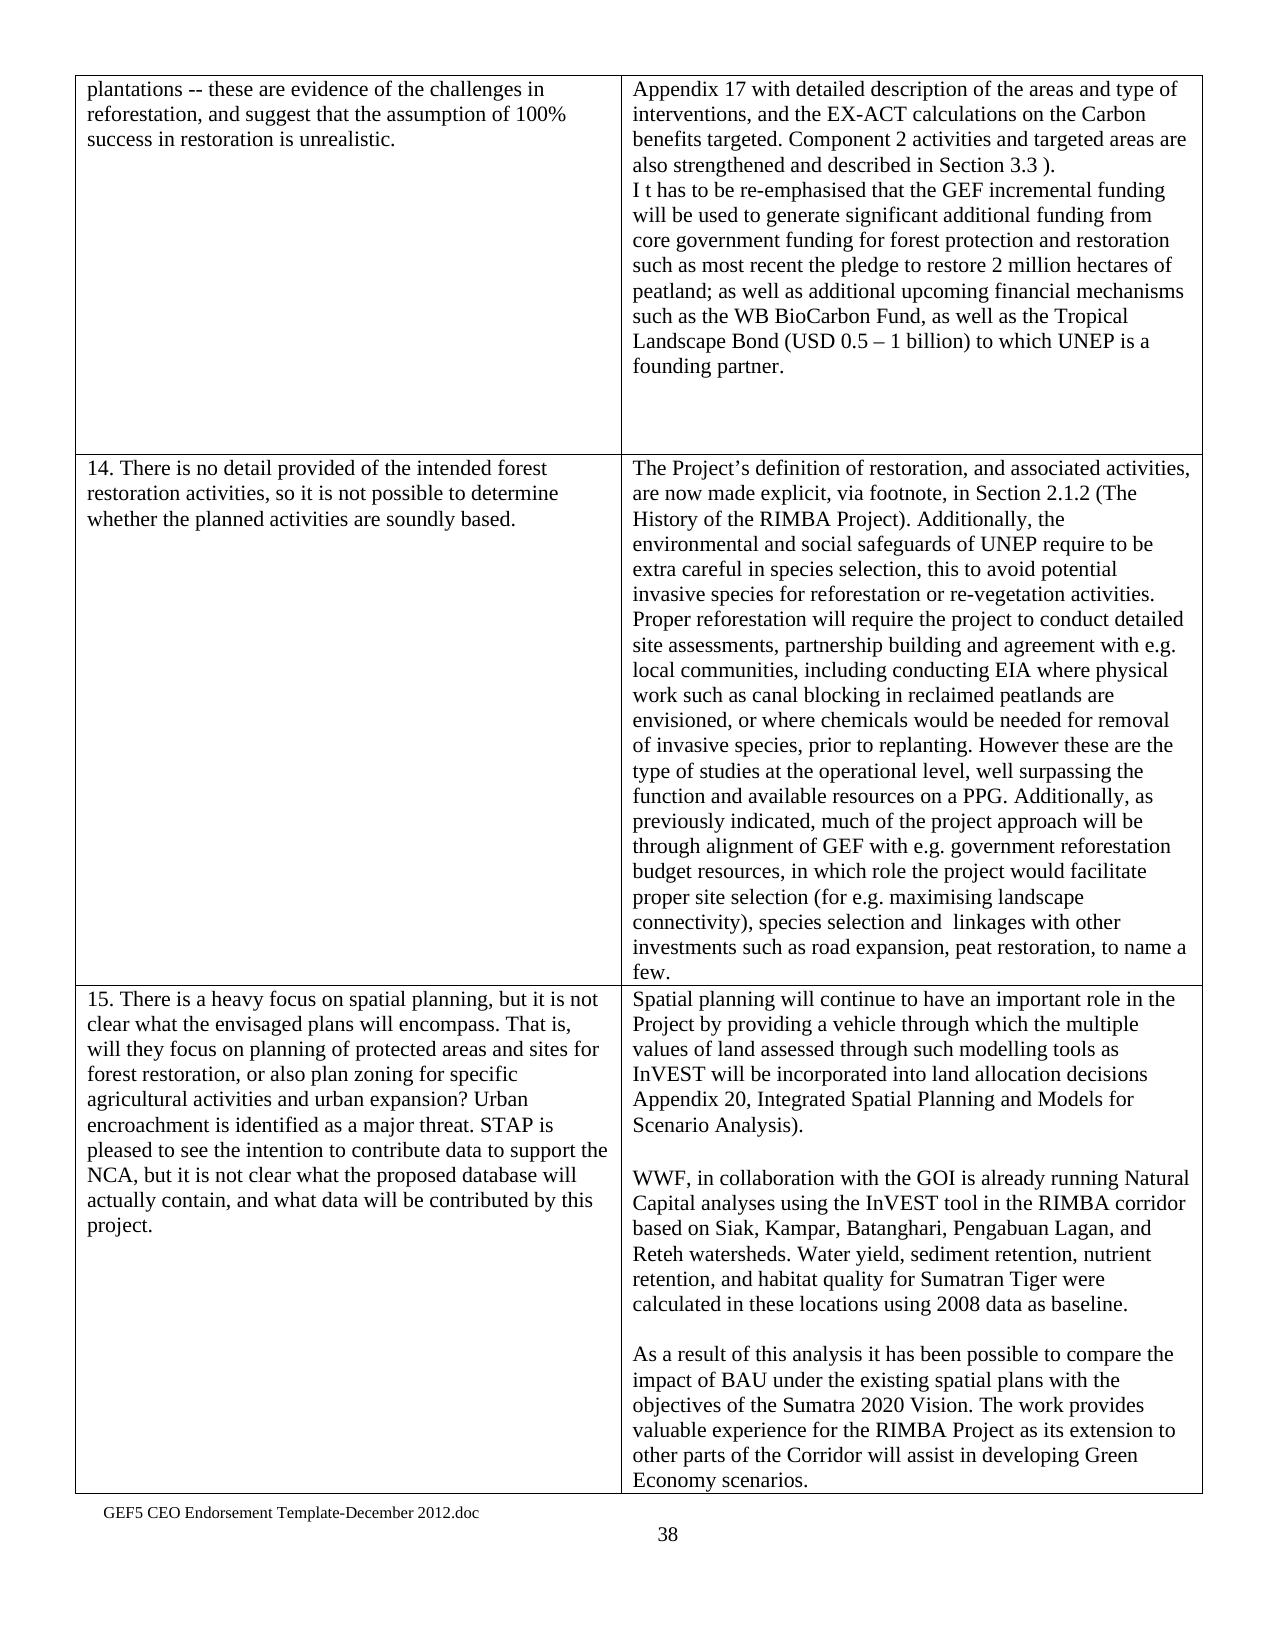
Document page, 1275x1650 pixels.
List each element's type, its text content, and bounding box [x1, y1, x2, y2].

table_cell 14. There is no detail provided of the intended forest restoration activities, so it is not possible to determine whether the planned activities are soundly based. [76, 455, 621, 984]
table_cell The Project’s definition of restoration, and associated activities, are now made explicit, via footnote, in Section 2.1.2 (The History of the RIMBA Project). Additionally, the environmental and social safeguards of UNEP require to be extra careful in species selection, this to avoid potential invasive species for reforestation or re-vegetation activities. Proper reforestation will require the project to conduct detailed site assessments, partnership building and agreement with e.g. local communities, including conducting EIA where physical work such as canal blocking in reclaimed peatlands are envisioned, or where chemicals would be needed for removal of invasive species, prior to replanting. However these are the type of studies at the operational level, well surpassing the function and available resources on a PPG. Additionally, as previously indicated, much of the project approach will be through alignment of GEF with e.g. government reforestation budget resources, in which role the project would facilitate proper site selection (for e.g. maximising landscape connectivity), species selection and linkages with other investments such as road expansion, peat restoration, to name a few. [622, 455, 1202, 984]
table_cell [622, 76, 1202, 454]
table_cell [76, 986, 621, 1493]
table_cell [622, 986, 1202, 1493]
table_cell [76, 76, 621, 454]
